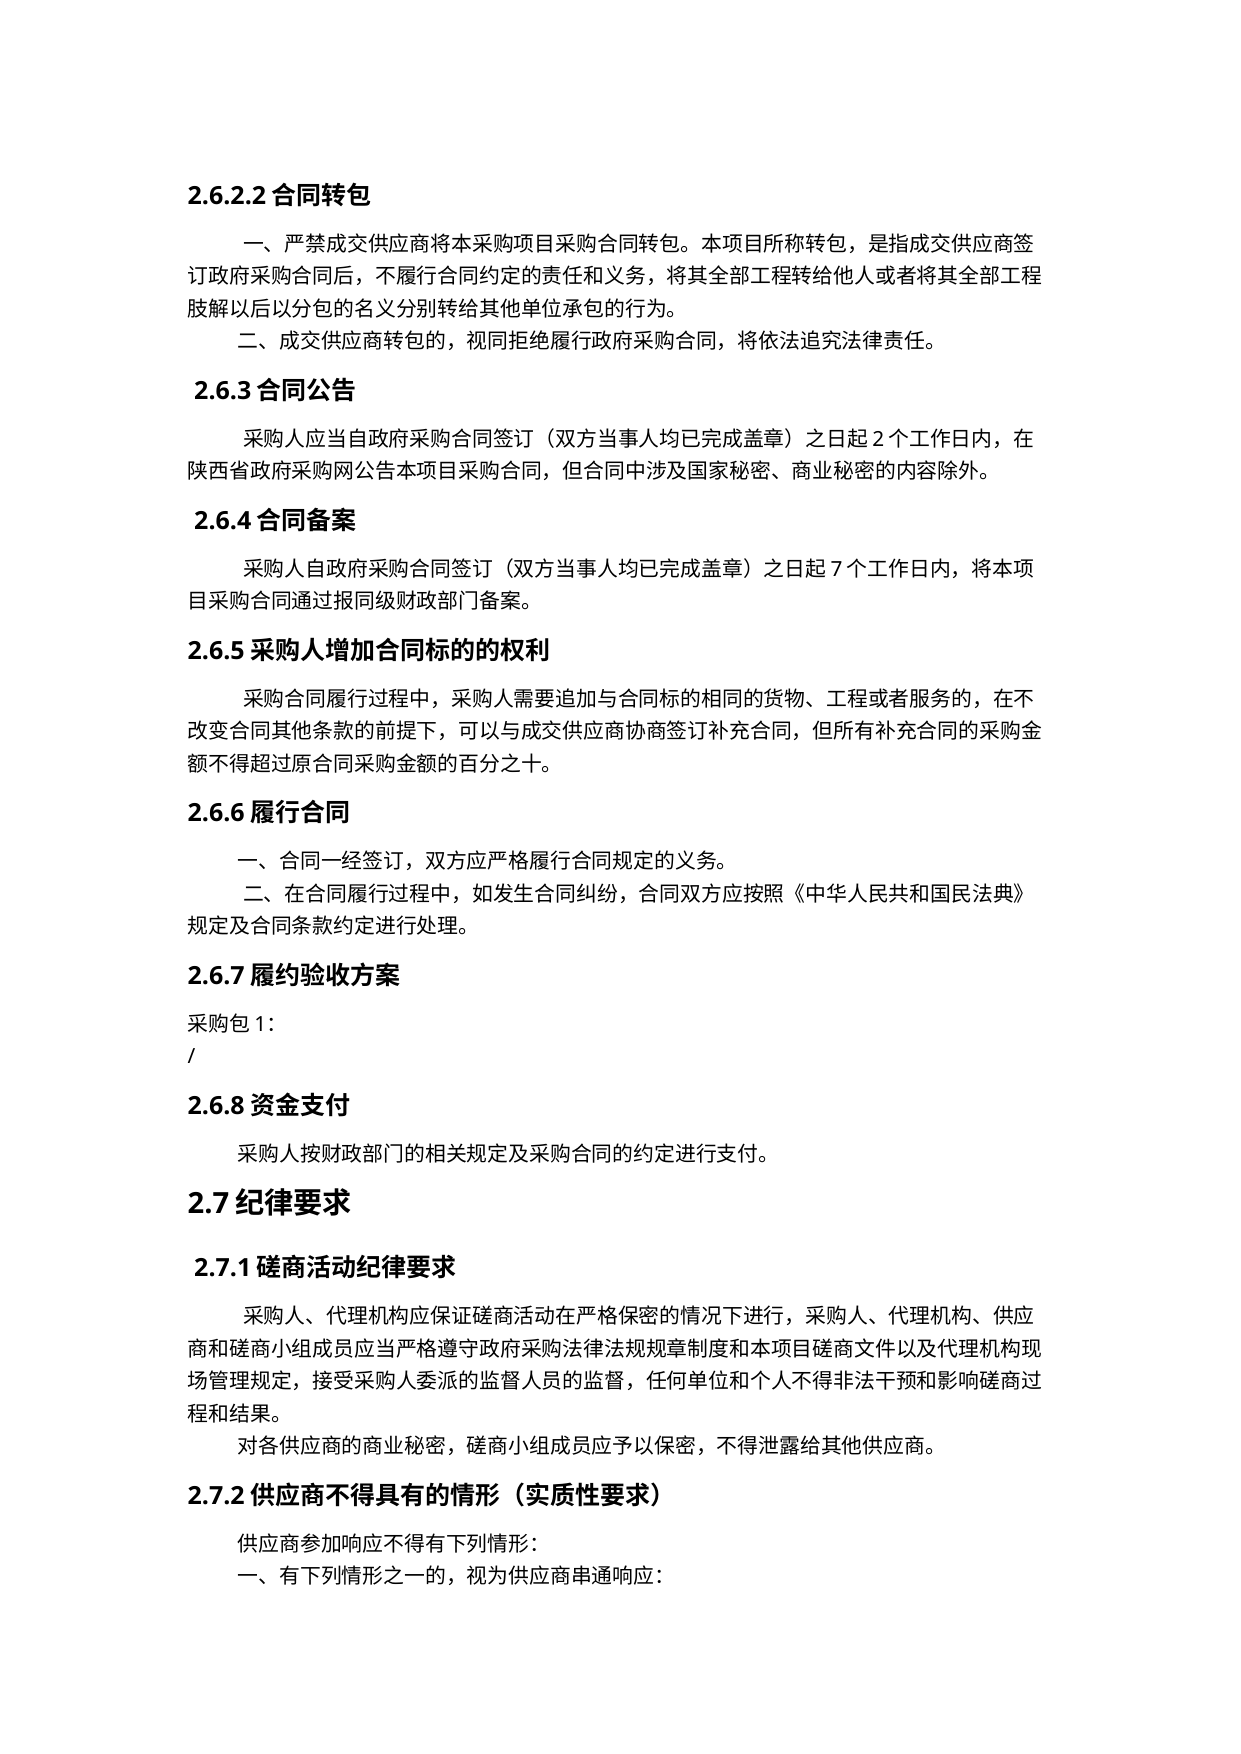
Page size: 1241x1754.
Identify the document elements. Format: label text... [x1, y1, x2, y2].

text / [187, 1039, 1053, 1072]
text 2.6.6履行合同 [187, 779, 1053, 844]
text 2.6.3合同公告 [187, 357, 1053, 422]
text 采购人按财政部门的相关规定及采购合同的约定进行支付。 [187, 1137, 1053, 1169]
text 一、严禁成交供应商将本采购项目采购合同转包。本项目所称转包，是指成交供应商签订政府采购合同后，不履行合同约定的责任和义务，将其全部工程转给他人或者将其全部工程肢解以后以分包的名义分别转给其他单位承包的行为。 [187, 227, 1053, 324]
text 采购人自政府采购合同签订（双方当事人均已完成盖章）之日起7个工作日内，将本项目采购合同通过报同级财政部门备案。 [187, 552, 1053, 617]
text 采购人、代理机构应保证磋商活动在严格保密的情况下进行，采购人、代理机构、供应商和磋商小组成员应当严格遵守政府采购法律法规规章制度和本项目磋商文件以及代理机构现场管理规定，接受采购人委派的监督人员的监督，任何单位和个人不得非法干预和影响磋商过程和结果。 [187, 1299, 1053, 1429]
text 一、有下列情形之一的，视为供应商串通响应： [187, 1559, 1053, 1592]
text 采购人应当自政府采购合同签订（双方当事人均已完成盖章）之日起2个工作日内，在陕西省政府采购网公告本项目采购合同，但合同中涉及国家秘密、商业秘密的内容除外。 [187, 422, 1053, 487]
text 2.7.2供应商不得具有的情形（实质性要求） [187, 1462, 1053, 1527]
text 2.6.5采购人增加合同标的的权利 [187, 617, 1053, 682]
text 采购包1： [187, 1007, 1053, 1039]
text 2.6.8资金支付 [187, 1072, 1053, 1137]
text 供应商参加响应不得有下列情形： [187, 1527, 1053, 1559]
text 一、合同一经签订，双方应严格履行合同规定的义务。 [187, 844, 1053, 877]
text 二、在合同履行过程中，如发生合同纠纷，合同双方应按照《中华人民共和国民法典》规定及合同条款约定进行处理。 [187, 877, 1053, 942]
text 2.6.2.2合同转包 [187, 162, 1053, 227]
text 对各供应商的商业秘密，磋商小组成员应予以保密，不得泄露给其他供应商。 [187, 1429, 1053, 1462]
text 2.7.1磋商活动纪律要求 [187, 1234, 1053, 1299]
text 2.6.7履约验收方案 [187, 942, 1053, 1007]
text 2.7纪律要求 [187, 1169, 1053, 1234]
text 2.6.4合同备案 [187, 487, 1053, 552]
text 采购合同履行过程中，采购人需要追加与合同标的相同的货物、工程或者服务的，在不改变合同其他条款的前提下，可以与成交供应商协商签订补充合同，但所有补充合同的采购金额不得超过原合同采购金额的百分之十。 [187, 682, 1053, 779]
text 二、成交供应商转包的，视同拒绝履行政府采购合同，将依法追究法律责任。 [187, 324, 1053, 357]
